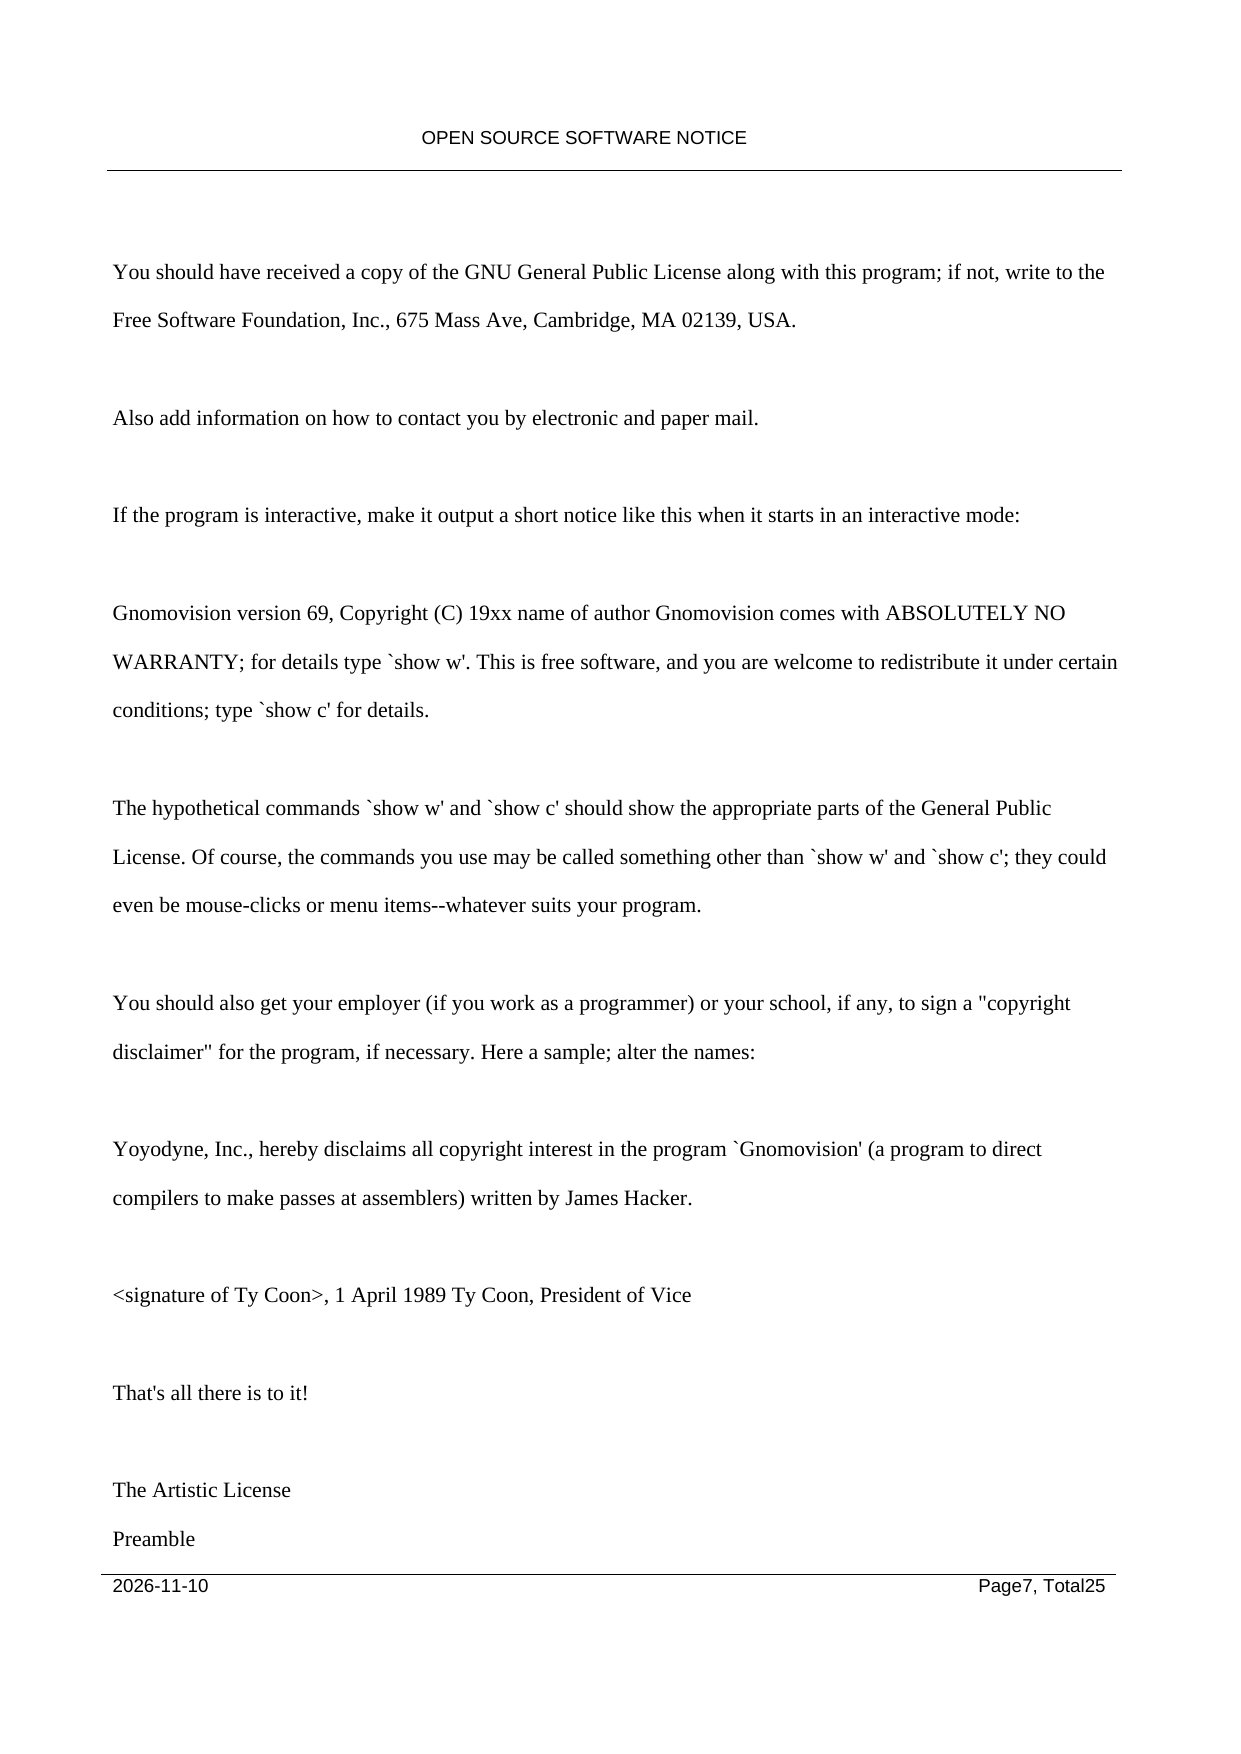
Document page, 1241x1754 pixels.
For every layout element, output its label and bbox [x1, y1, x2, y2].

text [112, 206, 1128, 1555]
